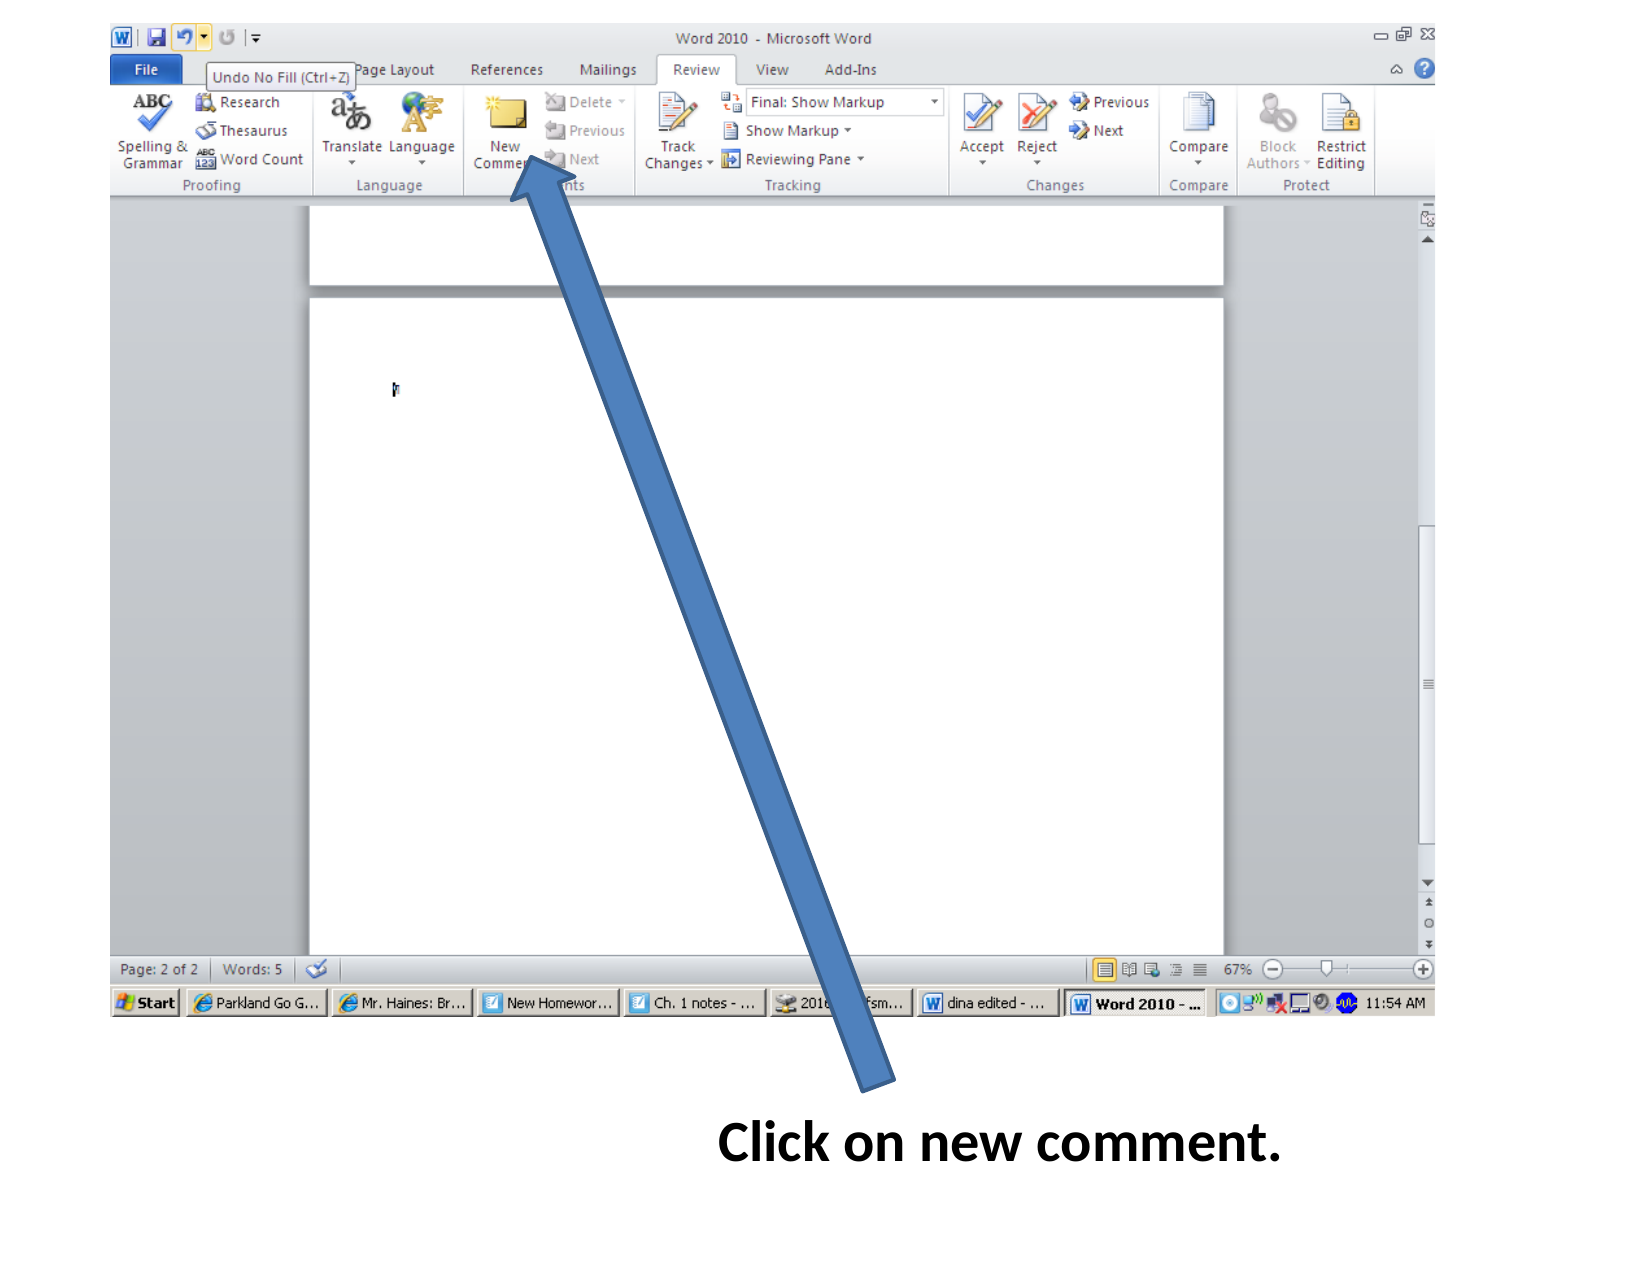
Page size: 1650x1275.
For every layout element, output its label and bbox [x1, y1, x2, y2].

picture [110, 23, 1434, 1017]
